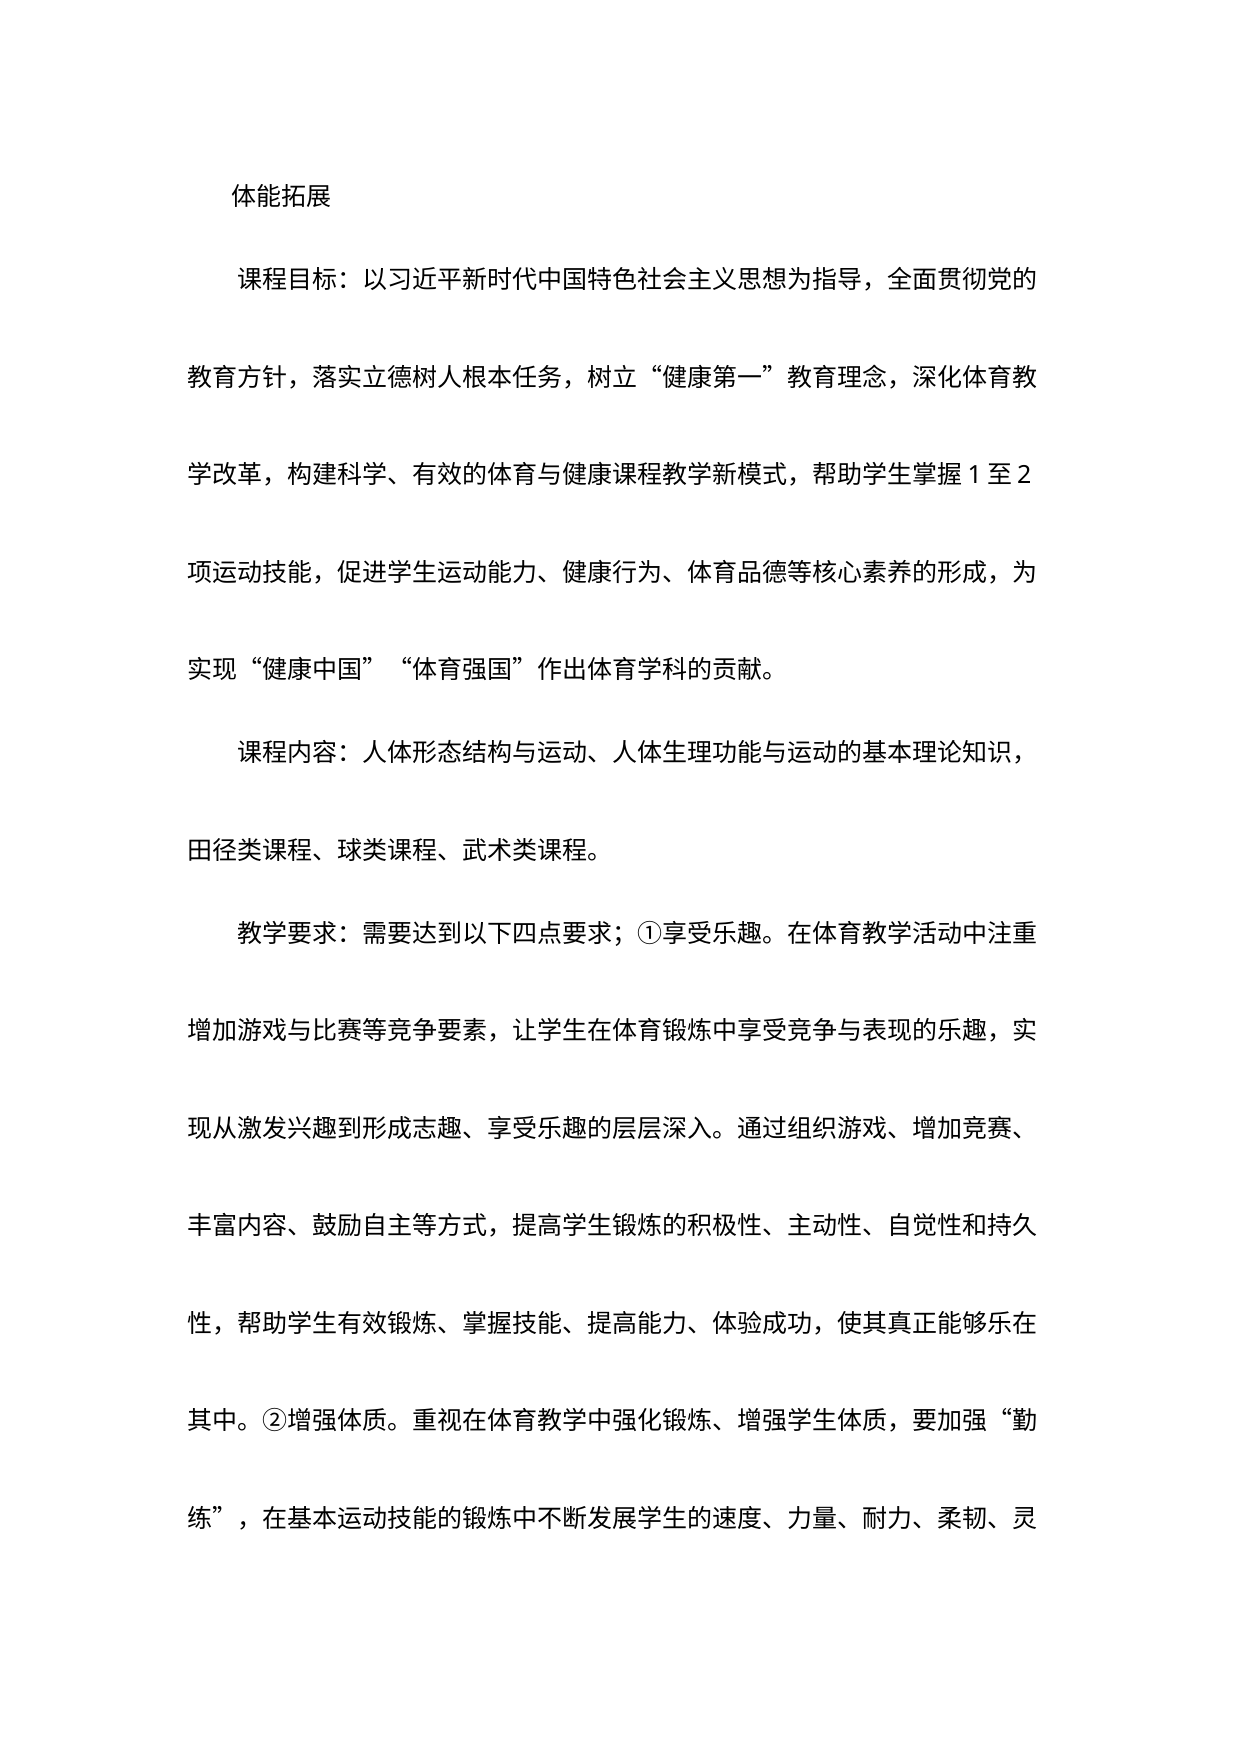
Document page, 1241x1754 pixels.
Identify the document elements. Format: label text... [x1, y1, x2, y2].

text 课程目标：以习近平新时代中国特色社会主义思想为指导，全面贯彻党的教育方针，落实立德树人根本任务，树立“健康第一”教育理念，深化体育教学改革，构建科学、有效的体育与健康课程教学新模式，帮助学生掌握1至2项运动技能，促进学生运动能力、健康行为、体育品德等核心素养的形成，为实现“健康中国”“体育强国”作出体育学科的贡献。 [187, 245, 1053, 700]
text 课程内容：人体形态结构与运动、人体生理功能与运动的基本理论知识，田径类课程、球类课程、武术类课程。 [187, 718, 1053, 881]
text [187, 899, 1053, 1549]
text 体能拓展 [231, 162, 1053, 227]
